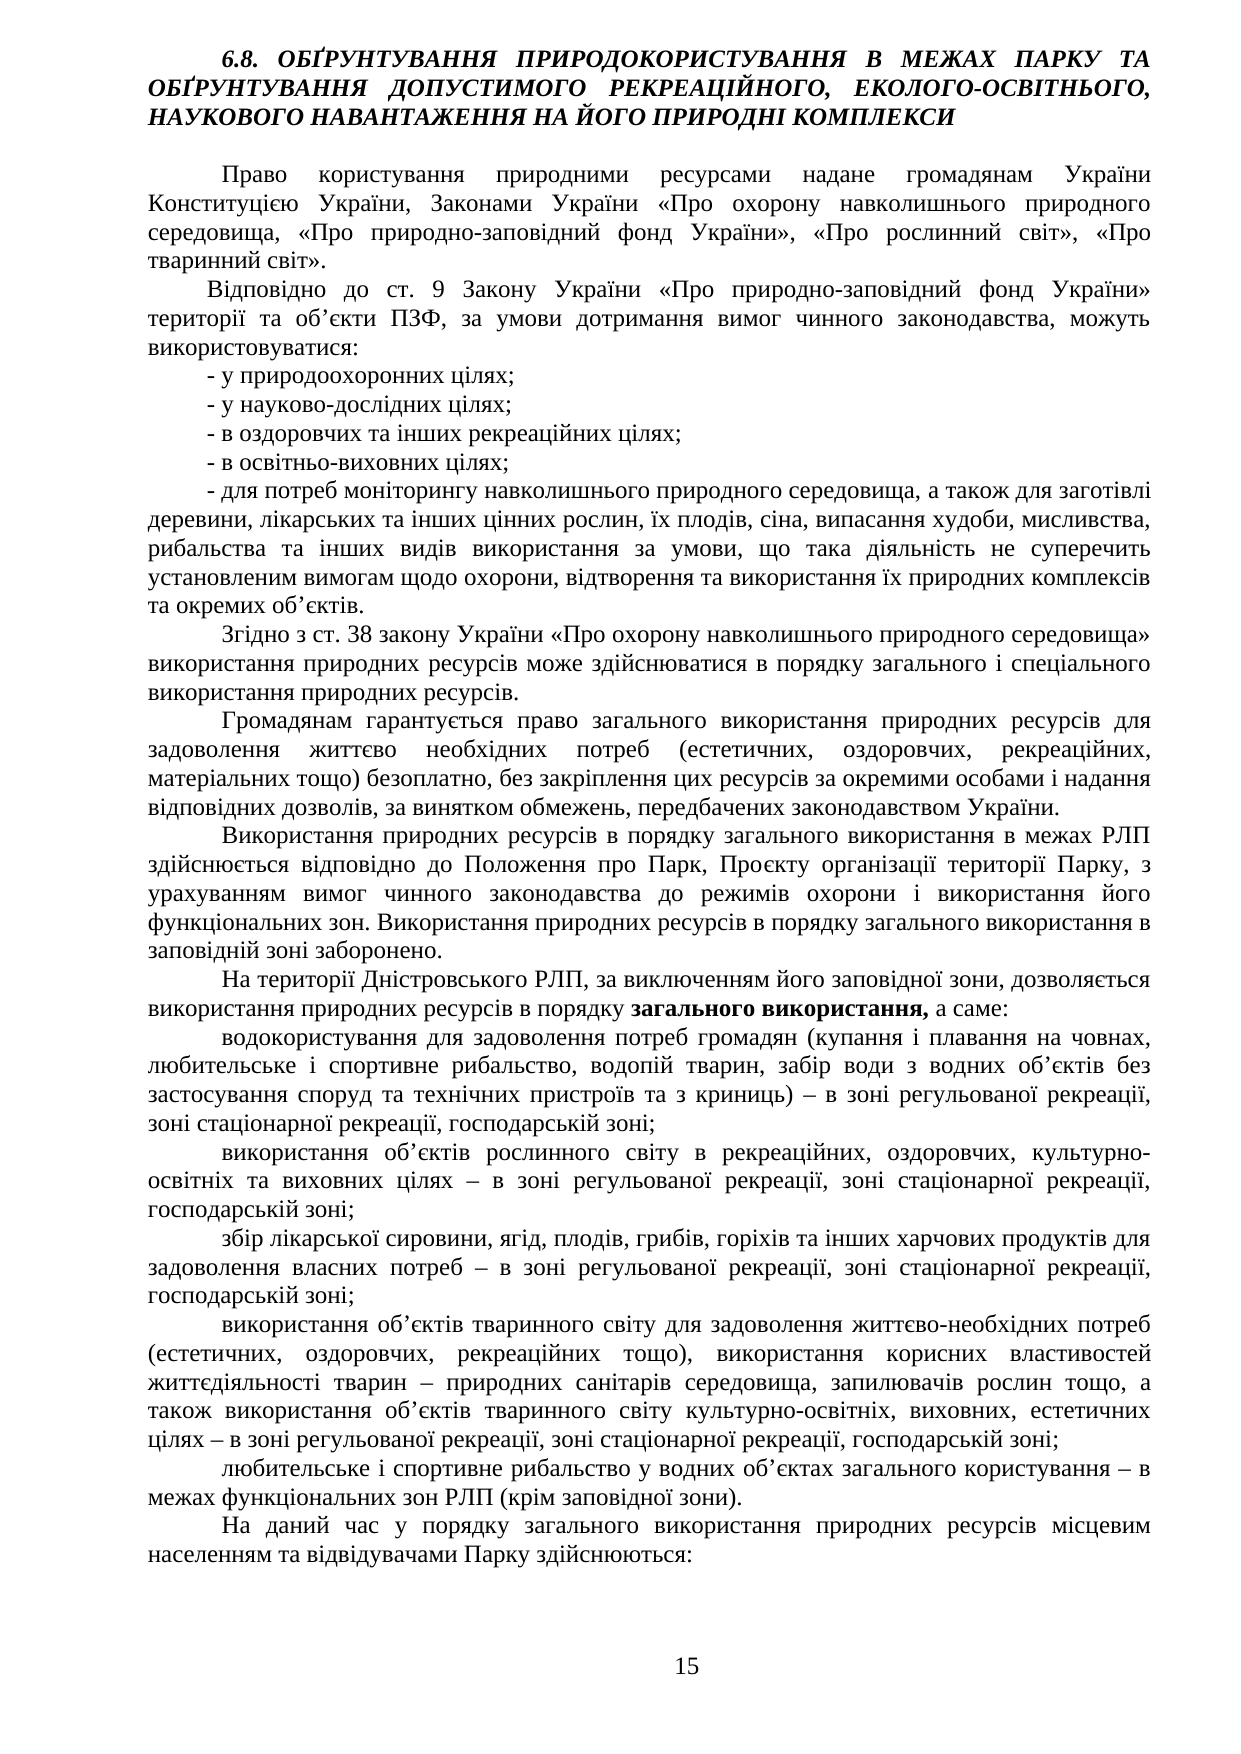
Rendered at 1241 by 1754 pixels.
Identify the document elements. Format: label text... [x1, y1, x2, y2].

text На даний час у порядку загального використання природних ресурсів місцевим населенням та відвідувачами Парку здійснюються: [148, 1511, 1152, 1568]
text - в освітньо-виховних цілях; [148, 447, 1152, 476]
text Громадянам гарантується право загального використання природних ресурсів для задоволення життєво необхідних потреб (естетичних, оздоровчих, рекреаційних, матеріальних тощо) безоплатно, без закріплення цих ресурсів за окремими особами і надання відповідних дозволів, за винятком обмежень, передбачених законодавством України. [148, 706, 1152, 821]
text використання об’єктів тваринного світу для задоволення життєво-необхідних потреб (естетичних, оздоровчих, рекреаційних тощо), використання корисних властивостей життєдіяльності тварин – природних санітарів середовища, запилювачів рослин тощо, а також використання об’єктів тваринного світу культурно-освітніх, виховних, естетичних цілях – в зоні регульованої рекреації, зоні стаціонарної рекреації, господарській зоні; [148, 1309, 1152, 1396]
text використання об’єктів тваринного світу для задоволення життєво-необхідних потреб (естетичних, оздоровчих, рекреаційних тощо), використання корисних властивостей життєдіяльності тварин – природних санітарів середовища, запилювачів рослин тощо, а також використання об’єктів тваринного світу культурно-освітніх, виховних, естетичних цілях – в зоні регульованої рекреації, зоні стаціонарної рекреації, господарській зоні; [229, 1424, 1152, 1453]
text Використання природних ресурсів в порядку загального використання в межах РЛП здійснюється відповідно до Положення про Парк, Проєкту організації території Парку, з урахуванням вимог чинного законодавства до режимів охорони і використання його функціональних зон. Використання природних ресурсів в порядку загального використання в заповідній зоні заборонено. [148, 821, 1152, 964]
text Згідно з ст. 38 закону України «Про охорону навколишнього природного середовища» використання природних ресурсів може здійснюватися в порядку загального і спеціального використання природних ресурсів. [148, 619, 1152, 706]
subtitle 6.8. ОБҐРУНТУВАННЯ ПРИРОДОКОРИСТУВАННЯ В МЕЖАХ ПАРКУ ТА ОБҐРУНТУВАННЯ ДОПУСТИМОГО РЕКРЕАЦІЙНОГО, ЕКОЛОГО-ОСВІТНЬОГО, НАУКОВОГО НАВАНТАЖЕННЯ НА ЙОГО ПРИРОДНІ КОМПЛЕКСИ [148, 44, 1152, 131]
text - у природоохоронних цілях; [148, 361, 1152, 389]
text На території Дністровського РЛП, за виключенням його заповідної зони, дозволяється використання природних ресурсів в порядку загального використання, а саме: [148, 964, 1152, 1022]
text Відповідно до ст. 9 Закону України «Про природно-заповідний фонд України» території та об’єкти ПЗФ, за умови дотримання вимог чинного законодавства, можуть використовуватися: [148, 274, 1152, 361]
text любительське і спортивне рибальство у водних об’єктах загального користування – в межах функціональних зон РЛП (крім заповідної зони). [148, 1453, 1152, 1511]
text Право користування природними ресурсами надане громадянам України Конституцією України, Законами України «Про охорону навколишнього природного середовища, «Про природно-заповідний фонд України», «Про рослинний світ», «Про тваринний світ». [148, 159, 1152, 274]
text використання об’єктів рослинного світу в рекреаційних, оздоровчих, культурно-освітніх та виховних цілях – в зоні регульованої рекреації, зоні стаціонарної рекреації, господарській зоні; [148, 1137, 1152, 1223]
text - в оздоровчих та інших рекреаційних цілях; [148, 418, 1152, 447]
text збір лікарської сировини, ягід, плодів, грибів, горіхів та інших харчових продуктів для задоволення власних потреб – в зоні регульованої рекреації, зоні стаціонарної рекреації, господарській зоні; [148, 1223, 1152, 1309]
text водокористування для задоволення потреб громадян (купання і плавання на човнах, любительське і спортивне рибальство, водопій тварин, забір води з водних об’єктів без застосування споруд та технічних пристроїв та з криниць) – в зоні регульованої рекреації, зоні стаціонарної рекреації, господарській зоні; [148, 1022, 1152, 1137]
text - для потреб моніторингу навколишнього природного середовища, а також для заготівлі деревини, лікарських та інших цінних рослин, їх плодів, сіна, випасання худоби, мисливства, рибальства та інших видів використання за умови, що така діяльність не суперечить установленим вимогам щодо охорони, відтворення та використання їх природних комплексів та окремих об’єктів. [148, 476, 1152, 619]
text - у науково-дослідних цілях; [148, 389, 1152, 418]
